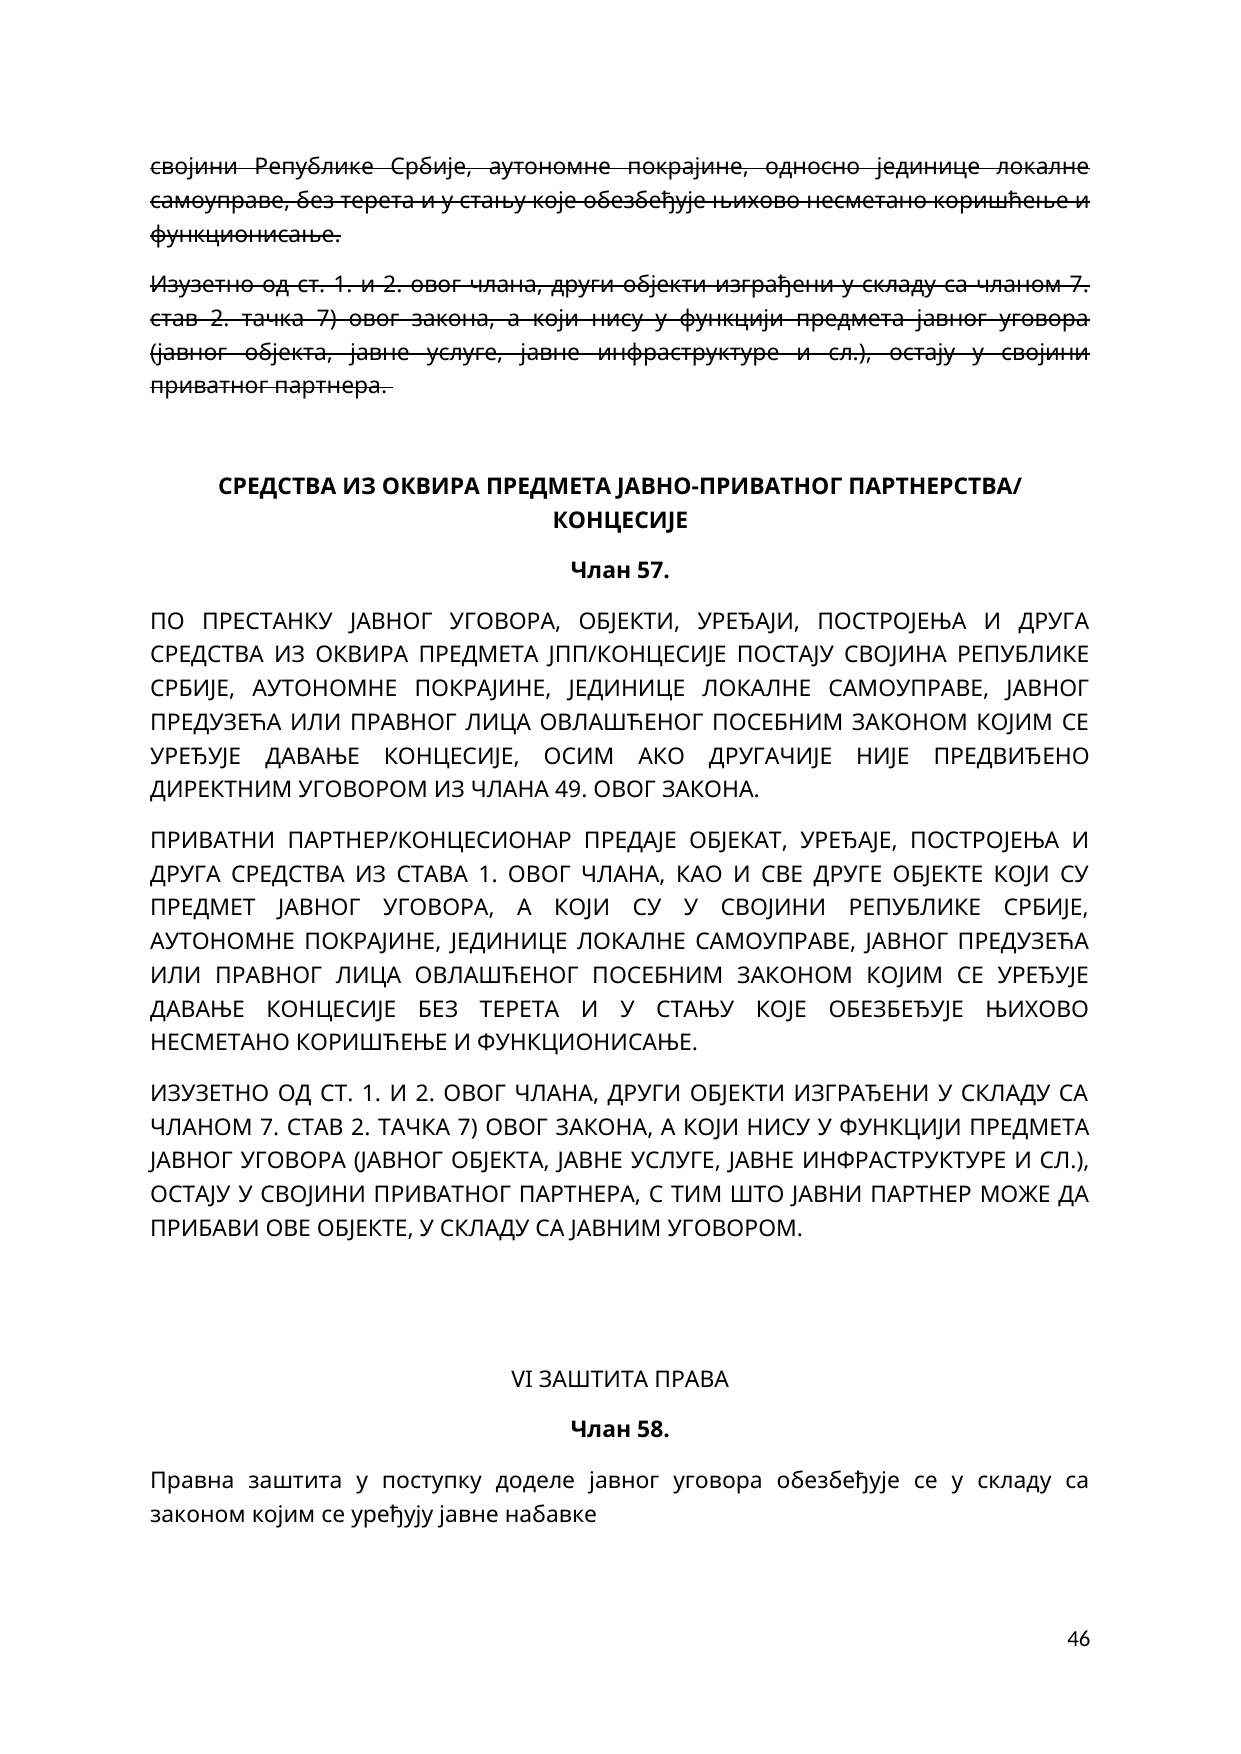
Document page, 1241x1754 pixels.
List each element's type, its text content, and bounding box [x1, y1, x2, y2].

text ПО ПРЕСТАНКУ ЈАВНОГ УГОВОРА, ОБЈЕКТИ, УРЕЂАЈИ, ПОСТРОЈЕЊА И ДРУГА СРЕДСТВА ИЗ ОКВИРА ПРЕДМЕТА ЈПП/КОНЦЕСИЈЕ ПОСТАЈУ СВОЈИНА РЕПУБЛИКЕ СРБИЈЕ, АУТОНОМНЕ ПОКРАЈИНЕ, ЈЕДИНИЦЕ ЛОКАЛНЕ САМОУПРАВЕ, ЈАВНОГ ПРЕДУЗЕЋА ИЛИ ПРАВНОГ ЛИЦА ОВЛАШЋЕНОГ ПОСЕБНИМ ЗАКОНОМ КОЈИМ СЕ УРЕЂУЈЕ ДАВАЊЕ КОНЦЕСИЈЕ, ОСИМ АКО ДРУГАЧИЈЕ НИЈЕ ПРЕДВИЂЕНО ДИРЕКТНИМ УГОВОРОМ ИЗ ЧЛАНА 49. ОВОГ ЗАКОНА. [150, 604, 1090, 804]
text VI ЗАШТИТА ПРАВА [150, 1363, 1090, 1394]
text Изузетно од ст. 1. и 2. овог члана, други објекти изграђени у складу са чланом 7. став 2. тачка 7) овог закона, а који нису у функцији предмета јавног уговора (јавног објекта, јавне услуге, јавне инфраструктуре и сл.), остају у својини приватног партнера. [150, 321, 1090, 353]
text Изузетно од ст. 1. и 2. овог члана, други објекти изграђени у складу са чланом 7. став 2. тачка 7) овог закона, а који нису у функцији предмета јавног уговора (јавног објекта, јавне услуге, јавне инфраструктуре и сл.), остају у својини приватног партнера. [150, 268, 1090, 285]
text Члан 58. [150, 1413, 1090, 1444]
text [150, 150, 1090, 168]
text ПРИВАТНИ ПАРТНЕР/КОНЦЕСИОНАР ПРЕДАЈЕ ОБЈЕКАТ, УРЕЂАЈЕ, ПОСТРОЈЕЊА И ДРУГА СРЕДСТВА ИЗ СТАВА 1. ОВОГ ЧЛАНА, КАО И СВЕ ДРУГЕ ОБЈЕКТЕ КОЈИ СУ ПРЕДМЕТ ЈАВНОГ УГОВОРА, А КОЈИ СУ У СВОЈИНИ РЕПУБЛИКЕ СРБИЈЕ, АУТОНОМНЕ ПОКРАЈИНЕ, ЈЕДИНИЦЕ ЛОКАЛНЕ САМОУПРАВЕ, ЈАВНОГ ПРЕДУЗЕЋА ИЛИ ПРАВНОГ ЛИЦА ОВЛАШЋЕНОГ ПОСЕБНИМ ЗАКОНОМ КОЈИМ СЕ УРЕЂУЈЕ ДАВАЊЕ КОНЦЕСИЈЕ БЕЗ ТЕРЕТА И У СТАЊУ КОЈЕ ОБЕЗБЕЂУЈЕ ЊИХОВО НЕСМЕТАНО КОРИШЋЕЊЕ И ФУНКЦИОНИСАЊЕ. [150, 824, 1090, 1057]
text Правна заштита у поступку доделе јавног уговора обезбеђује се у складу са законом којим се уређују јавне набавке [150, 1464, 1090, 1529]
text Изузетно од ст. 1. и 2. овог члана, други објекти изграђени у складу са чланом 7. став 2. тачка 7) овог закона, а који нису у функцији предмета јавног уговора (јавног објекта, јавне услуге, јавне инфраструктуре и сл.), остају у својини приватног партнера. [150, 355, 1090, 400]
text СРЕДСТВА ИЗ ОКВИРА ПРЕДМЕТА ЈАВНО-ПРИВАТНОГ ПАРТНЕРСТВА/ КОНЦЕСИЈЕ [150, 470, 1090, 535]
text ИЗУЗЕТНО ОД СТ. 1. И 2. ОВОГ ЧЛАНА, ДРУГИ ОБЈЕКТИ ИЗГРАЂЕНИ У СКЛАДУ СА ЧЛАНОМ 7. СТАВ 2. ТАЧКА 7) ОВОГ ЗАКОНА, А КОЈИ НИСУ У ФУНКЦИЈИ ПРЕДМЕТА ЈАВНОГ УГОВОРА (ЈАВНОГ ОБЈЕКТА, ЈАВНЕ УСЛУГЕ, ЈАВНЕ ИНФРАСТРУКТУРЕ И СЛ.), ОСТАЈУ У СВОЈИНИ ПРИВАТНОГ ПАРТНЕРА, С ТИМ ШТО ЈАВНИ ПАРТНЕР МОЖЕ ДА ПРИБАВИ ОВЕ ОБЈЕКТЕ, У СКЛАДУ СА ЈАВНИМ УГОВОРОМ. [150, 1077, 1090, 1243]
text Изузетно од ст. 1. и 2. овог члана, други објекти изграђени у складу са чланом 7. став 2. тачка 7) овог закона, а који нису у функцији предмета јавног уговора (јавног објекта, јавне услуге, јавне инфраструктуре и сл.), остају у својини приватног партнера. [150, 287, 1090, 319]
text Члан 57. [150, 554, 1090, 585]
